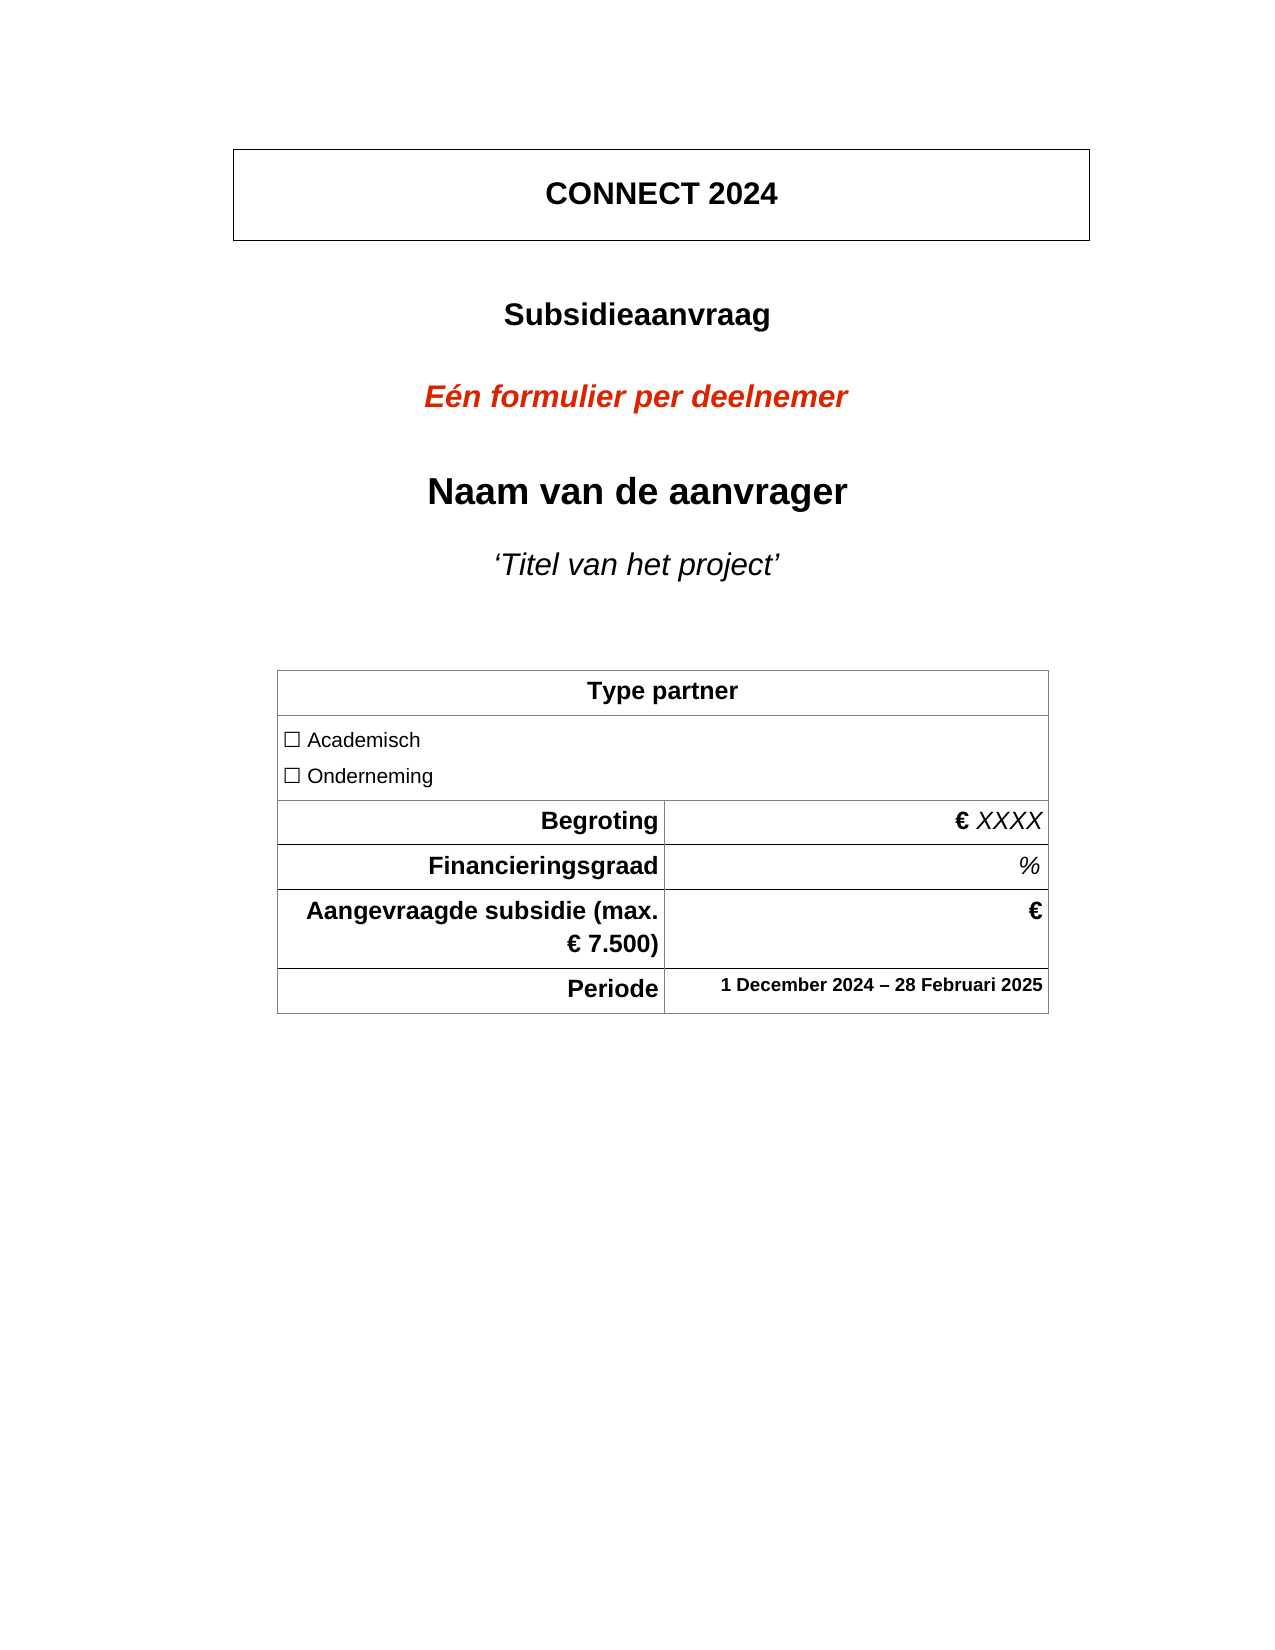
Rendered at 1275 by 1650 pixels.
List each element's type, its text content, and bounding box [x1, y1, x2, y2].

table_cell Periode [278, 969, 664, 1013]
table_cell % [665, 845, 1048, 889]
text Naam van de aanvrager [118, 469, 1157, 512]
table_cell 1 December 2024 – 28 Februari 2025 [665, 969, 1048, 1013]
table_cell Begroting [278, 801, 664, 844]
table_cell Academisch Onderneming [278, 716, 1048, 800]
text ‘Titel van het project’ [118, 546, 1157, 582]
table_header CONNECT 2024 [234, 150, 1089, 240]
table_cell € [665, 890, 1048, 967]
table_header Type partner [278, 671, 1048, 714]
text Eén formulier per deelnemer [118, 378, 1157, 414]
table_cell Financieringsgraad [278, 845, 664, 889]
text Subsidieaanvraag [118, 296, 1157, 332]
table_cell Aangevraagde subsidie (max. € 7.500) [278, 890, 664, 967]
table_cell € XXXX [665, 801, 1048, 844]
